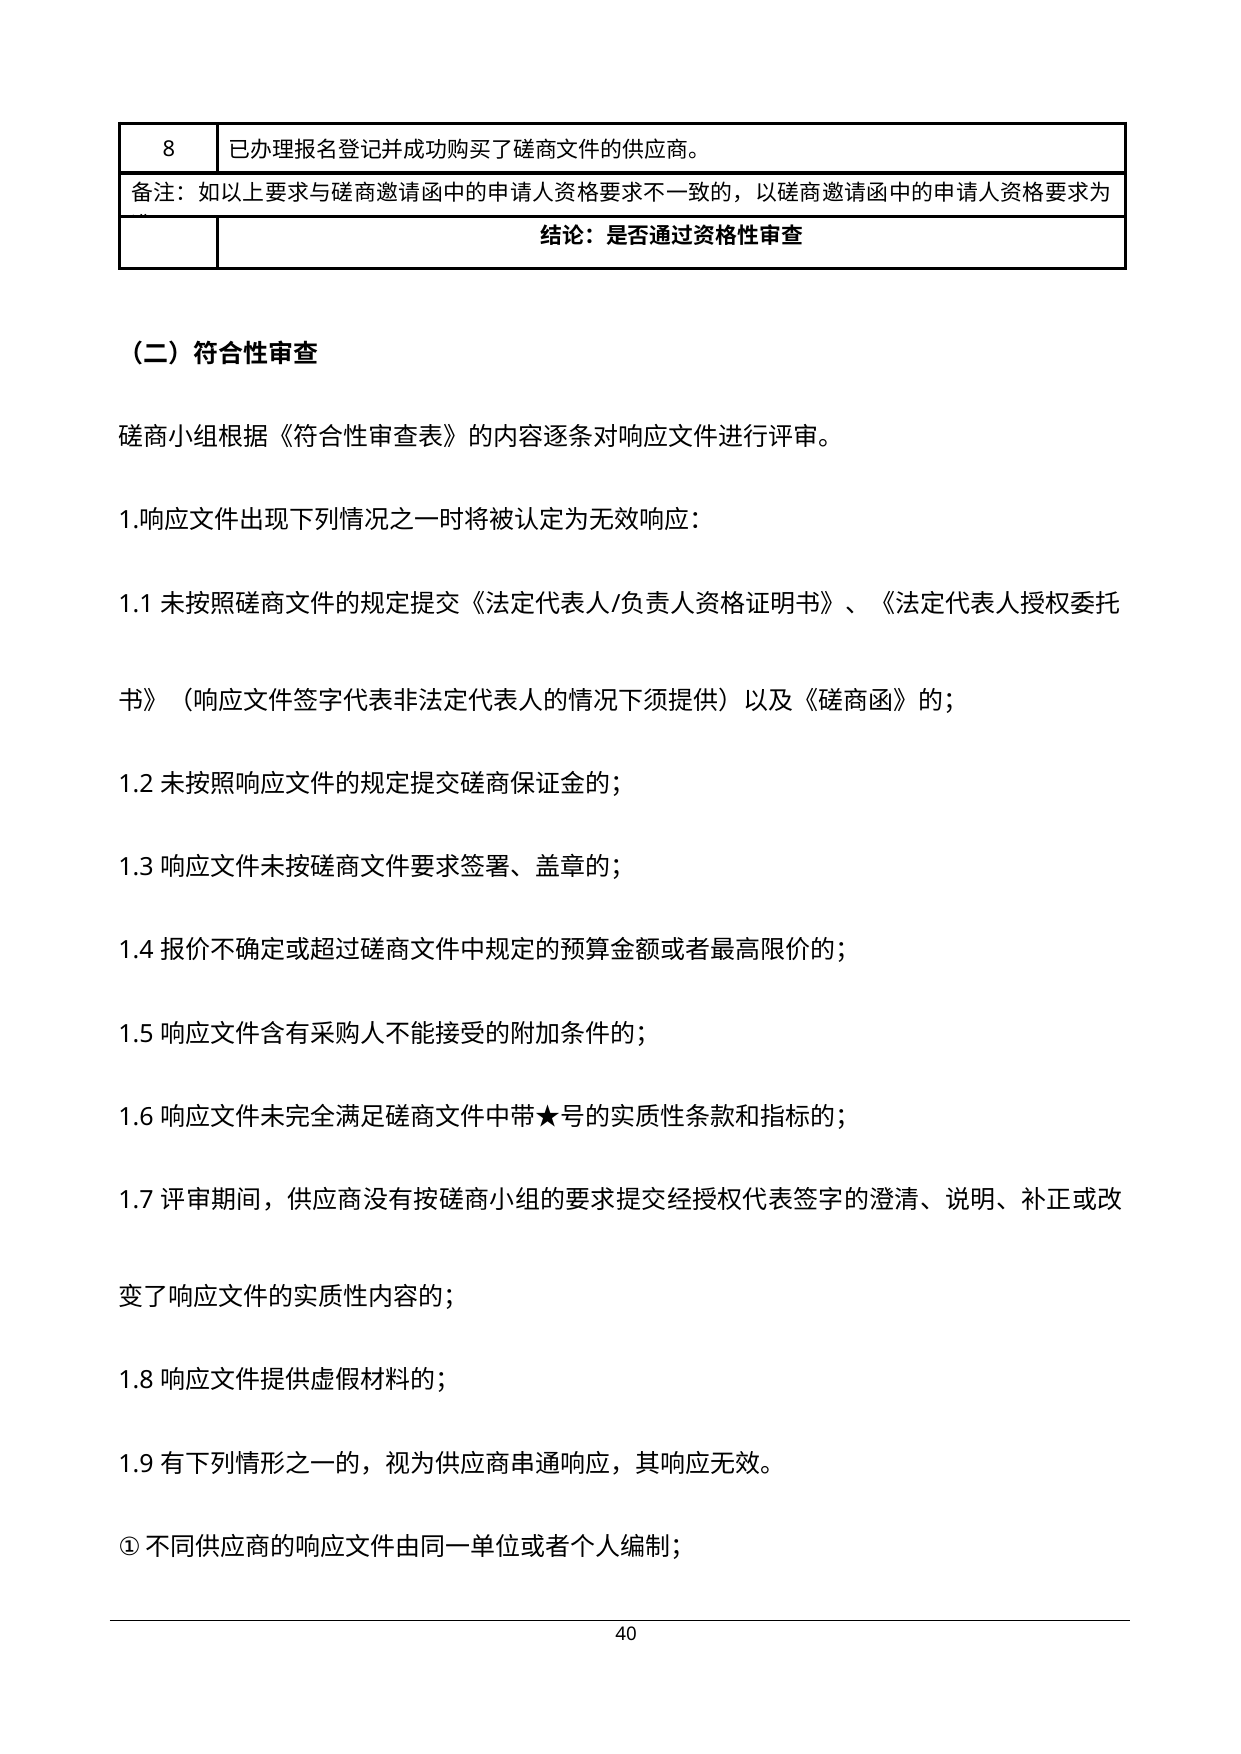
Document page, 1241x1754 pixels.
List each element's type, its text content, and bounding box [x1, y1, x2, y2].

text 1.6 响应文件未完全满足磋商文件中带★号的实质性条款和指标的； [118, 1082, 1122, 1147]
text 1.3 响应文件未按磋商文件要求签署、盖章的； [118, 832, 1122, 897]
table_cell 8 [121, 125, 216, 171]
text 1.响应文件出现下列情况之一时将被认定为无效响应： [118, 486, 1122, 551]
text （二）符合性审查 [118, 319, 1122, 384]
text 1.4 报价不确定或超过磋商文件中规定的预算金额或者最高限价的； [118, 916, 1122, 981]
text ①不同供应商的响应文件由同一单位或者个人编制； [118, 1512, 1122, 1577]
table_cell 备注：如以上要求与磋商邀请函中的申请人资格要求不一致的，以磋商邀请函中的申请人资格要求为准。 [121, 175, 1124, 215]
text 1.5 响应文件含有采购人不能接受的附加条件的； [118, 999, 1122, 1064]
text 1.2 未按照响应文件的规定提交磋商保证金的； [118, 749, 1122, 814]
text 1.9 有下列情形之一的，视为供应商串通响应，其响应无效。 [118, 1429, 1122, 1494]
text 1.8 响应文件提供虚假材料的； [118, 1346, 1122, 1411]
text 1.7 评审期间，供应商没有按磋商小组的要求提交经授权代表签字的澄清、说明、补正或改变了响应文件的实质性内容的； [118, 1165, 1122, 1327]
list 磋商小组根据《符合性审查表》的内容逐条对响应文件进行评审。 [118, 402, 1122, 467]
table_cell [121, 218, 216, 267]
text 1.1 未按照磋商文件的规定提交《法定代表人/负责人资格证明书》、《法定代表人授权委托书》（响应文件签字代表非法定代表人的情况下须提供）以及《磋商函》的； [118, 569, 1122, 731]
table_cell 结论：是否通过资格性审查 [219, 218, 1124, 267]
table_cell 已办理报名登记并成功购买了磋商文件的供应商。 [219, 125, 1124, 171]
